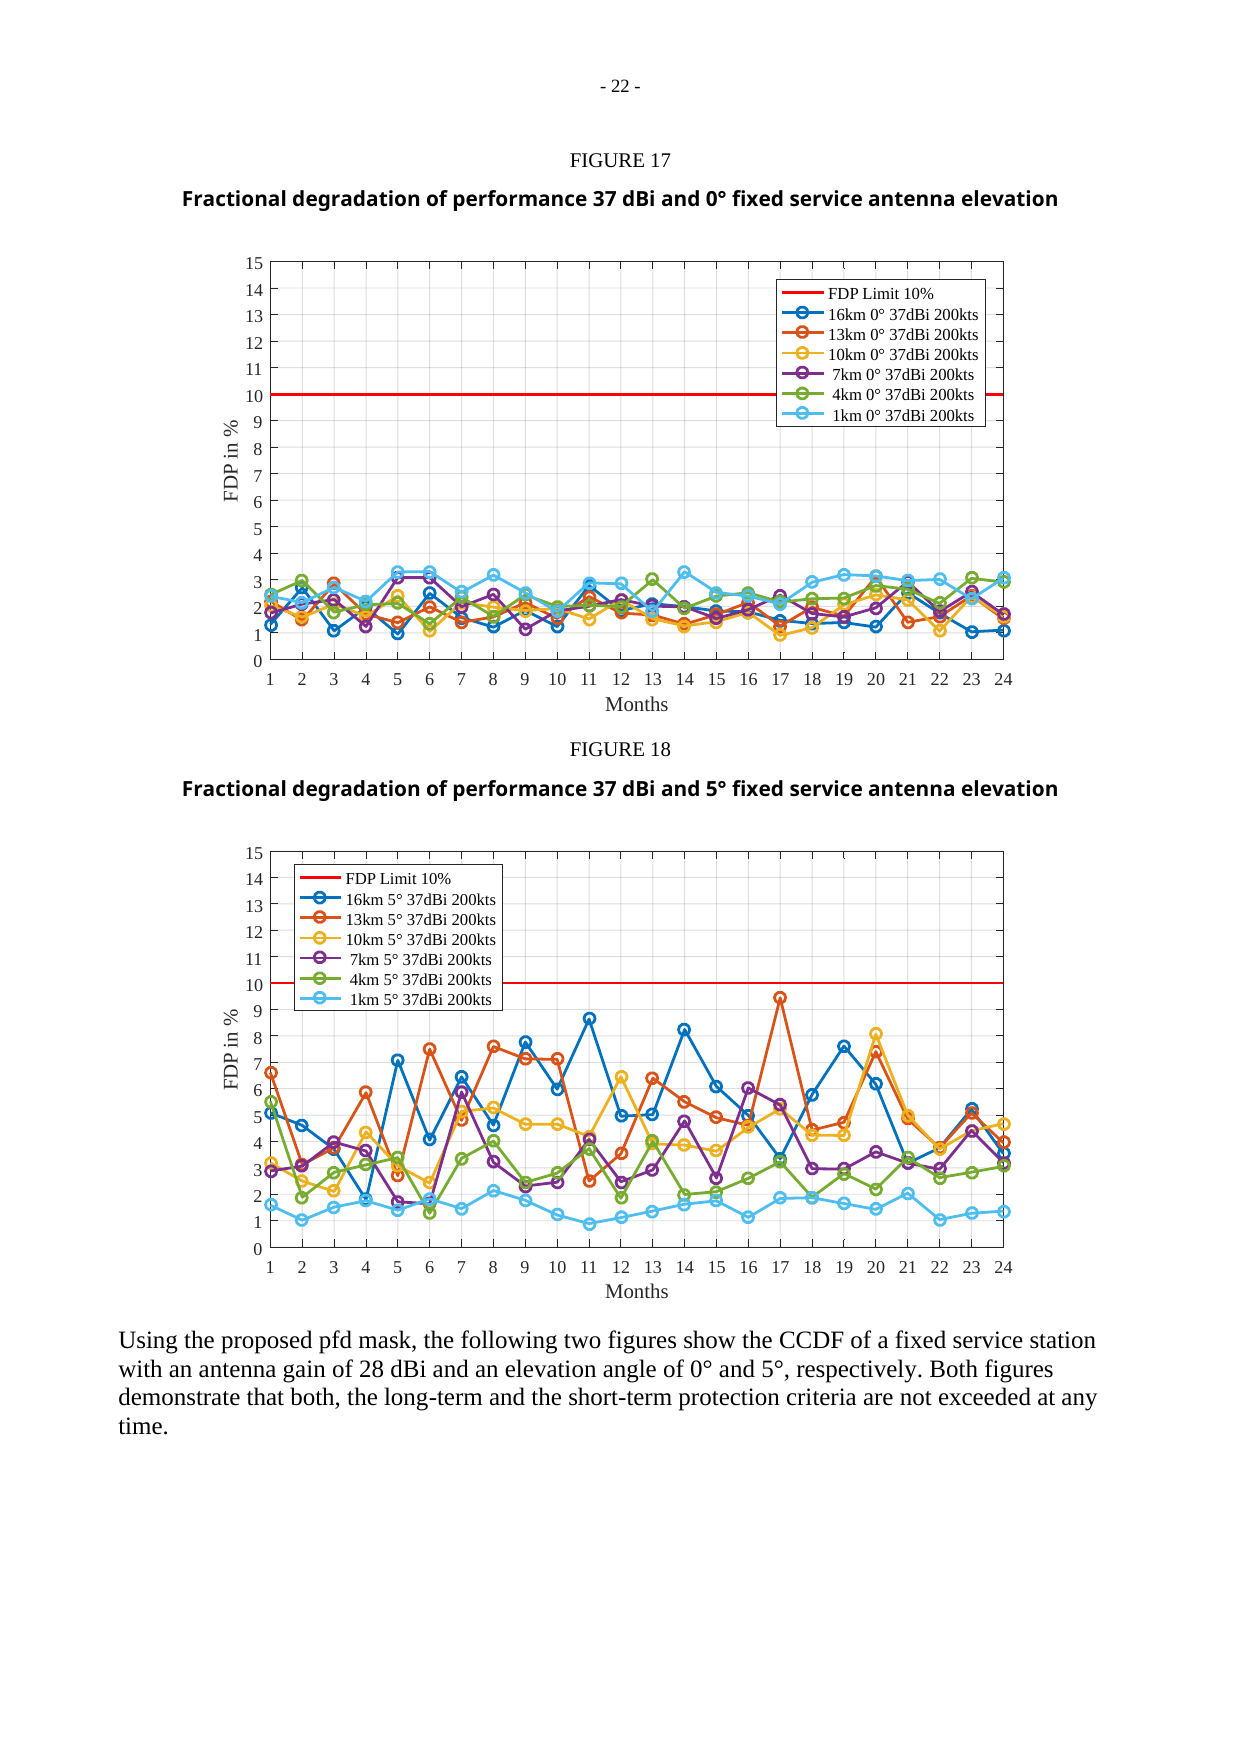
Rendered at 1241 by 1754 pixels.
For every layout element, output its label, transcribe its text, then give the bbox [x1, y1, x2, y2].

text Fractional degradation of performance 37 dBi and 5° fixed service antenna elevation [118, 774, 1122, 802]
text Using the proposed pfd mask, the following two figures show the CCDF of a fixed service station with an antenna gain of 28 dBi and an elevation angle of 0° and 5°, respectively. Both figures demonstrate that both, the long-term and the short-term protection criteria are not exceeded at any time. [118, 1325, 1122, 1440]
text FIGURE 18 [118, 737, 1122, 761]
text Fractional degradation of performance 37 dBi and 0° fixed service antenna elevation [118, 184, 1122, 213]
text FIGURE 17 [118, 148, 1122, 172]
